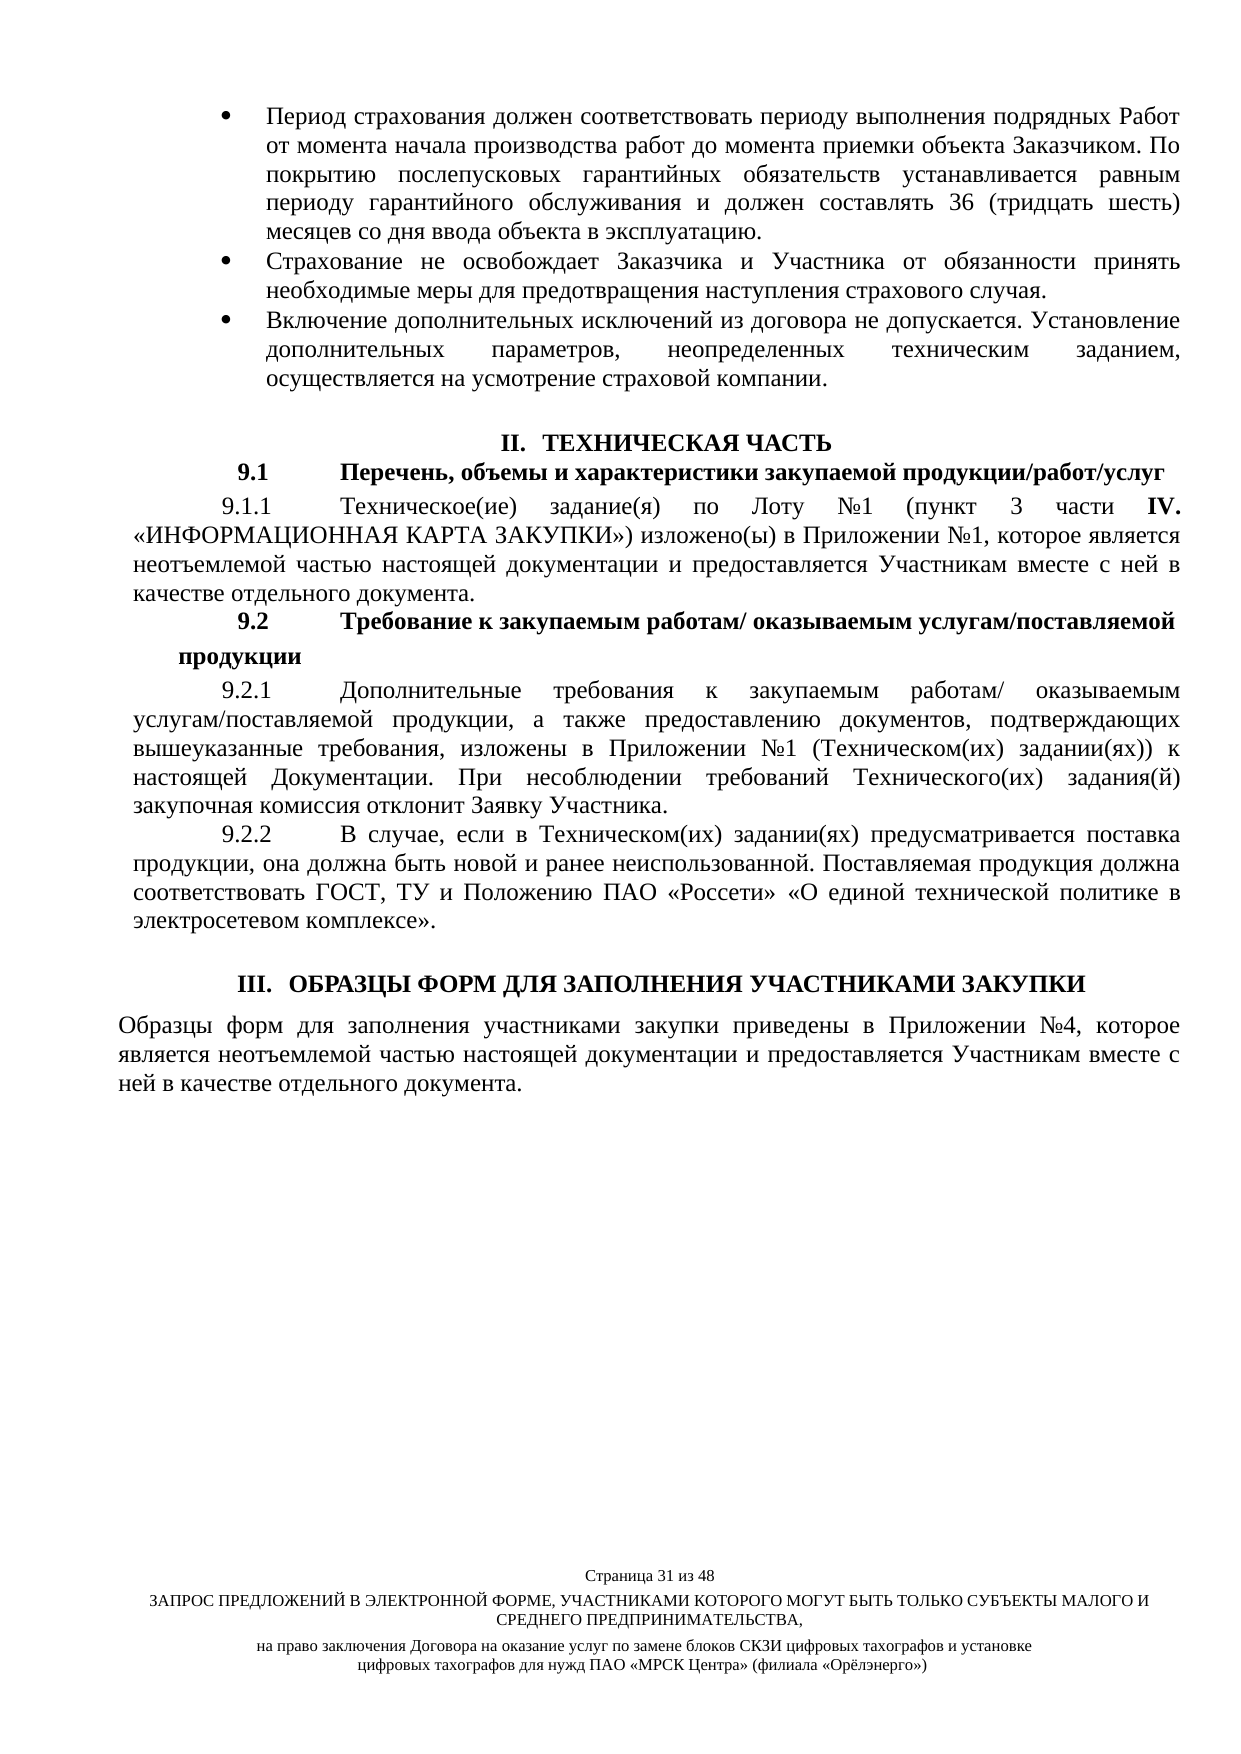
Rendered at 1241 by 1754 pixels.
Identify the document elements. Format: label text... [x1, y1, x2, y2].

list Включение дополнительных исключений из договора не допускается. Установление дополнительных параметров, неопределенных техническим заданием, осуществляется на усмотрение страховой компании. [222, 305, 1181, 392]
subtitle Техническое(ие) задание(я) по Лоту №1 (пункт 3 части IV. «ИНФОРМАЦИОННАЯ КАРТА ЗАКУПКИ») изложено(ы) в Приложении №1, которое является неотъемлемой частью настоящей документации и предоставляется Участникам вместе с ней в качестве отдельного документа. [133, 491, 1181, 606]
subtitle Дополнительные требования к закупаемым работам/ оказываемым услугам/поставляемой продукции, а также предоставлению документов, подтверждающих вышеуказанные требования, изложены в Приложении №1 (Техническом(их) задании(ях)) к настоящей Документации. При несоблюдении требований Технического(их) задания(й) закупочная комиссия отклонит Заявку Участника. [133, 675, 1181, 819]
list Период страхования должен соответствовать периоду выполнения подрядных Работ от момента начала производства работ до момента приемки объекта Заказчиком. По покрытию послепусковых гарантийных обязательств устанавливается равным периоду гарантийного обслуживания и должен составлять 36 (тридцать шесть) месяцев со дня ввода объекта в эксплуатацию. [222, 101, 1181, 245]
subtitle Требование к закупаемым работам/ оказываемым услугам/поставляемой продукции [178, 606, 1181, 669]
subtitle Перечень, объемы и характеристики закупаемой продукции/работ/услуг [178, 457, 1181, 486]
list Страхование не освобождает Заказчика и Участника от обязанности принять необходимые меры для предотвращения наступления страхового случая. [222, 246, 1181, 304]
subtitle Образцы форм для заполнения участниками закупки приведены в Приложении №4, которое является неотъемлемой частью настоящей документации и предоставляется Участникам вместе с ней в качестве отдельного документа. [118, 1010, 1181, 1097]
subtitle В случае, если в Техническом(их) задании(ях) предусматривается поставка продукции, она должна быть новой и ранее неиспользованной. Поставляемая продукция должна соответствовать ГОСТ, ТУ и Положению ПАО «Россети» «О единой технической политике в электросетевом комплексе». [133, 819, 1181, 934]
subtitle ТЕХНИЧЕСКАЯ ЧАСТЬ [118, 428, 1181, 457]
subtitle ОБРАЗЦЫ ФОРМ ДЛЯ ЗАПОЛНЕНИЯ УЧАСТНИКАМИ ЗАКУПКИ [118, 969, 1181, 998]
